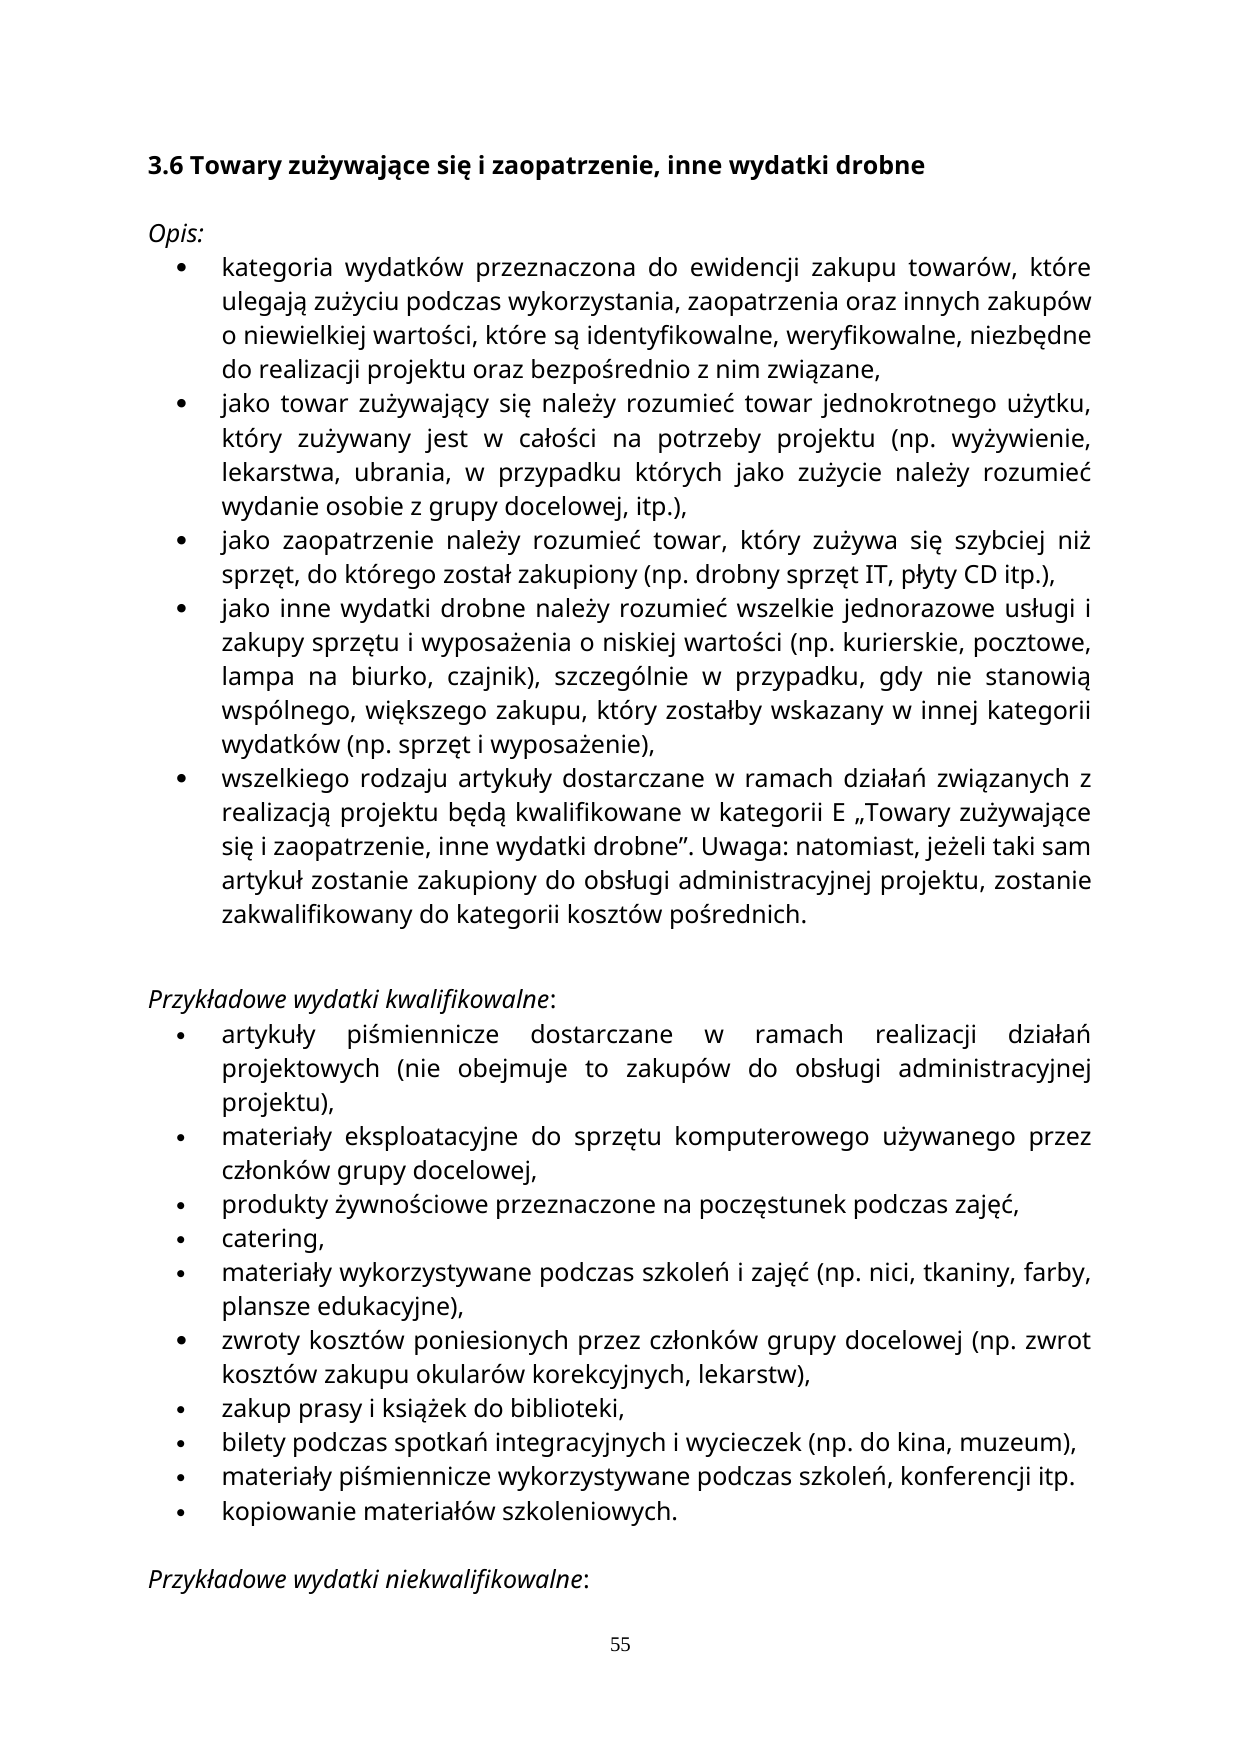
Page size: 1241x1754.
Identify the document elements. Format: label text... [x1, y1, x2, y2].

list jako towar zużywający się należy rozumieć towar jednokrotnego użytku, który zużywany jest w całości na potrzeby projektu (np. wyżywienie, lekarstwa, ubrania, w przypadku których jako zużycie należy rozumieć wydanie osobie z grupy docelowej, itp.), [177, 386, 1092, 522]
list materiały wykorzystywane podczas szkoleń i zajęć (np. nici, tkaniny, farby, plansze edukacyjne), [177, 1255, 1092, 1323]
list jako inne wydatki drobne należy rozumieć wszelkie jednorazowe usługi i zakupy sprzętu i wyposażenia o niskiej wartości (np. kurierskie, pocztowe, lampa na biurko, czajnik), szczególnie w przypadku, gdy nie stanowią wspólnego, większego zakupu, który zostałby wskazany w innej kategorii wydatków (np. sprzęt i wyposażenie), [177, 591, 1092, 761]
text Opis: [148, 216, 1092, 250]
list zakup prasy i książek do biblioteki, [177, 1391, 1092, 1425]
list materiały piśmiennicze wykorzystywane podczas szkoleń, konferencji itp. [177, 1459, 1092, 1493]
list bilety podczas spotkań integracyjnych i wycieczek (np. do kina, muzeum), [177, 1425, 1092, 1459]
list materiały eksploatacyjne do sprzętu komputerowego używanego przez członków grupy docelowej, [177, 1118, 1092, 1187]
text Przykładowe wydatki niekwalifikowalne: [148, 1561, 1092, 1595]
list artykuły piśmiennicze dostarczane w ramach realizacji działań projektowych (nie obejmuje to zakupów do obsługi administracyjnej projektu), [177, 1016, 1092, 1118]
subtitle 3.6 Towary zużywające się i zaopatrzenie, inne wydatki drobne [148, 148, 1092, 182]
list kopiowanie materiałów szkoleniowych. [177, 1493, 1092, 1527]
list kategoria wydatków przeznaczona do ewidencji zakupu towarów, które ulegają zużyciu podczas wykorzystania, zaopatrzenia oraz innych zakupów o niewielkiej wartości, które są identyfikowalne, weryfikowalne, niezbędne do realizacji projektu oraz bezpośrednio z nim związane, [177, 250, 1092, 386]
list zwroty kosztów poniesionych przez członków grupy docelowej (np. zwrot kosztów zakupu okularów korekcyjnych, lekarstw), [177, 1323, 1092, 1391]
list jako zaopatrzenie należy rozumieć towar, który zużywa się szybciej niż sprzęt, do którego został zakupiony (np. drobny sprzęt IT, płyty CD itp.), [177, 522, 1092, 591]
list catering, [177, 1221, 1092, 1255]
list produkty żywnościowe przeznaczone na poczęstunek podczas zajęć, [177, 1187, 1092, 1221]
list wszelkiego rodzaju artykuły dostarczane w ramach działań związanych z realizacją projektu będą kwalifikowane w kategorii E „Towary zużywające się i zaopatrzenie, inne wydatki drobne”. Uwaga: natomiast, jeżeli taki sam artykuł zostanie zakupiony do obsługi administracyjnej projektu, zostanie zakwalifikowany do kategorii kosztów pośrednich. [177, 761, 1092, 931]
text Przykładowe wydatki kwalifikowalne: [148, 982, 1092, 1016]
